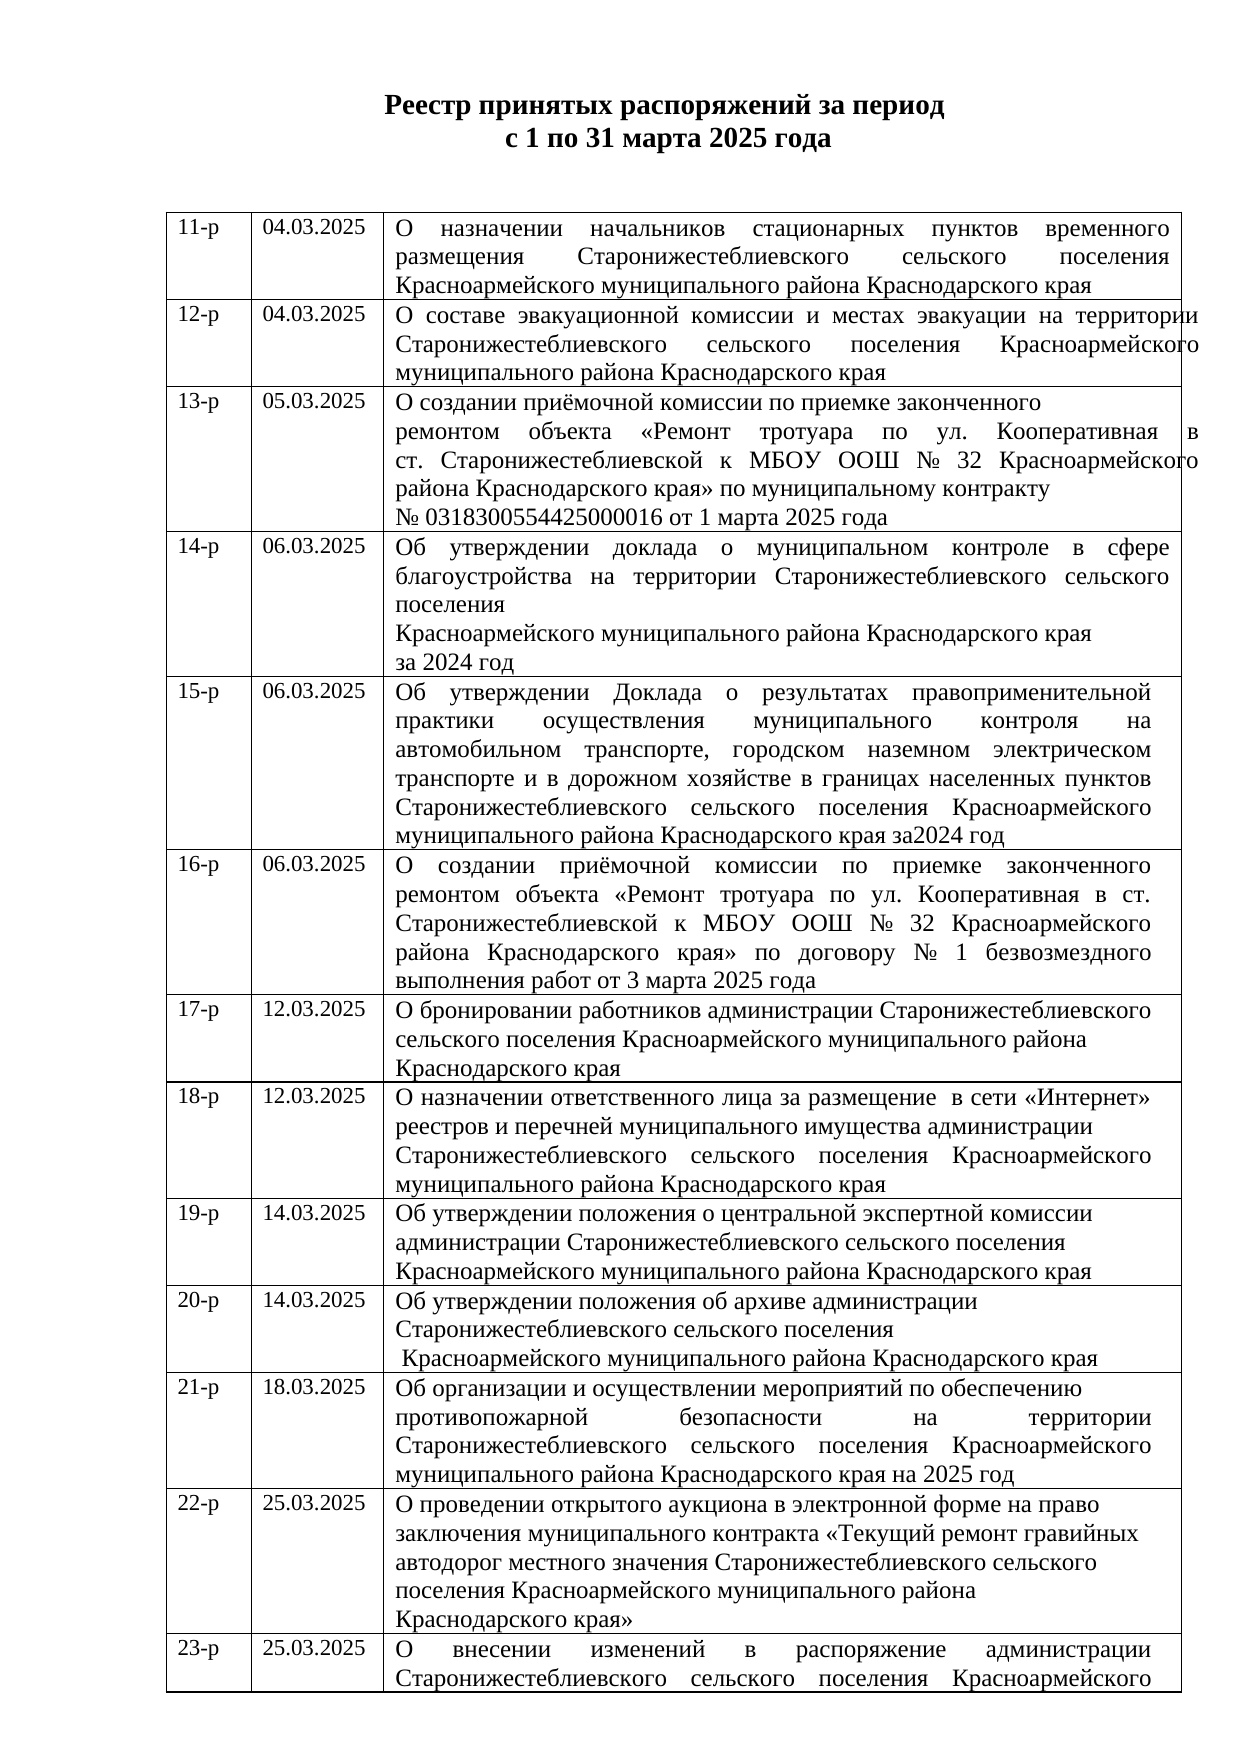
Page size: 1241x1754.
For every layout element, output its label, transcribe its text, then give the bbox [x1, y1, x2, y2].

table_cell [384, 1634, 1181, 1691]
table_cell 06.03.2025 [252, 850, 383, 994]
table_cell О создании приёмочной комиссии по приемке законченного ремонтом объекта «Ремонт тротуара по ул. Кооперативная в ст. Старонижестеблиевской к МБОУ ООШ № 32 Красноармейского района Краснодарского края» по муниципальному контракту № 0318300554425000016 от 1 марта 2025 года [384, 387, 1181, 531]
table_header 11-р [167, 213, 251, 299]
text с 1 по 31 марта 2025 года [177, 121, 1152, 154]
table_cell 25.03.2025 [252, 1489, 383, 1633]
table_cell 13-р [167, 387, 251, 531]
table_cell 17-р [167, 995, 251, 1081]
table_cell Об утверждении доклада о муниципальном контроле в сфере благоустройства на территории Старонижестеблиевского сельского поселения Красноармейского муниципального района Краснодарского края за 2024 год [384, 532, 1181, 676]
table_cell Об организации и осуществлении мероприятий по обеспечению противопожарной безопасности на территории Старонижестеблиевского сельского поселения Красноармейского муниципального района Краснодарского края на 2025 год [384, 1373, 1181, 1488]
table_header 04.03.2025 [252, 213, 383, 299]
table_cell 21-р [167, 1373, 251, 1488]
table_cell О назначении ответственного лица за размещение в сети «Интернет» реестров и перечней муниципального имущества администрации Старонижестеблиевского сельского поселения Красноармейского муниципального района Краснодарского края [384, 1083, 1181, 1197]
text Реестр принятых распоряжений за период [177, 87, 1152, 121]
table_cell 16-р [167, 850, 251, 994]
table_cell 14-р [167, 532, 251, 676]
table_cell 06.03.2025 [252, 677, 383, 849]
table_cell 15-р [167, 677, 251, 849]
table_cell 14.03.2025 [252, 1199, 383, 1285]
table_cell 12.03.2025 [252, 1083, 383, 1197]
table_cell О создании приёмочной комиссии по приемке законченного ремонтом объекта «Ремонт тротуара по ул. Кооперативная в ст. Старонижестеблиевской к МБОУ ООШ № 32 Красноармейского района Краснодарского края» по договору № 1 безвозмездного выполнения работ от 3 марта 2025 года [384, 850, 1181, 994]
table_cell 25.03.2025 [252, 1634, 383, 1691]
table_cell Об утверждении Доклада о результатах правоприменительной практики осуществления муниципального контроля на автомобильном транспорте, городском наземном электрическом транспорте и в дорожном хозяйстве в границах населенных пунктов Старонижестеблиевского сельского поселения Красноармейского муниципального района Краснодарского края за2024 год [384, 677, 1181, 849]
table_cell 12-р [167, 300, 251, 386]
table_cell 18.03.2025 [252, 1373, 383, 1488]
table_cell 19-р [167, 1199, 251, 1285]
table_cell 23-р [167, 1634, 251, 1691]
table_cell Об утверждении положения об архиве администрации Старонижестеблиевского сельского поселения Красноармейского муниципального района Краснодарского края [384, 1286, 1181, 1372]
table_cell Об утверждении положения о центральной экспертной комиссии администрации Старонижестеблиевского сельского поселения Красноармейского муниципального района Краснодарского края [384, 1199, 1181, 1285]
table_cell 22-р [167, 1489, 251, 1633]
table_cell 18-р [167, 1083, 251, 1197]
table_cell 14.03.2025 [252, 1286, 383, 1372]
table_cell 05.03.2025 [252, 387, 383, 531]
table_cell 12.03.2025 [252, 995, 383, 1081]
table_cell О проведении открытого аукциона в электронной форме на право заключения муниципального контракта «Текущий ремонт гравийных автодорог местного значения Старонижестеблиевского сельского поселения Красноармейского муниципального района Краснодарского края» [384, 1489, 1181, 1633]
table_cell 20-р [167, 1286, 251, 1372]
table_cell 04.03.2025 [252, 300, 383, 386]
table_cell О бронировании работников администрации Старонижестеблиевского сельского поселения Красноармейского муниципального района Краснодарского края [384, 995, 1181, 1081]
table_cell 06.03.2025 [252, 532, 383, 676]
table_cell О составе эвакуационной комиссии и местах эвакуации на территории Старонижестеблиевского сельского поселения Красноармейского муниципального района Краснодарского края [384, 300, 1181, 386]
table_header О назначении начальников стационарных пунктов временного размещения Старонижестеблиевского сельского поселения Красноармейского муниципального района Краснодарского края [384, 213, 1181, 299]
